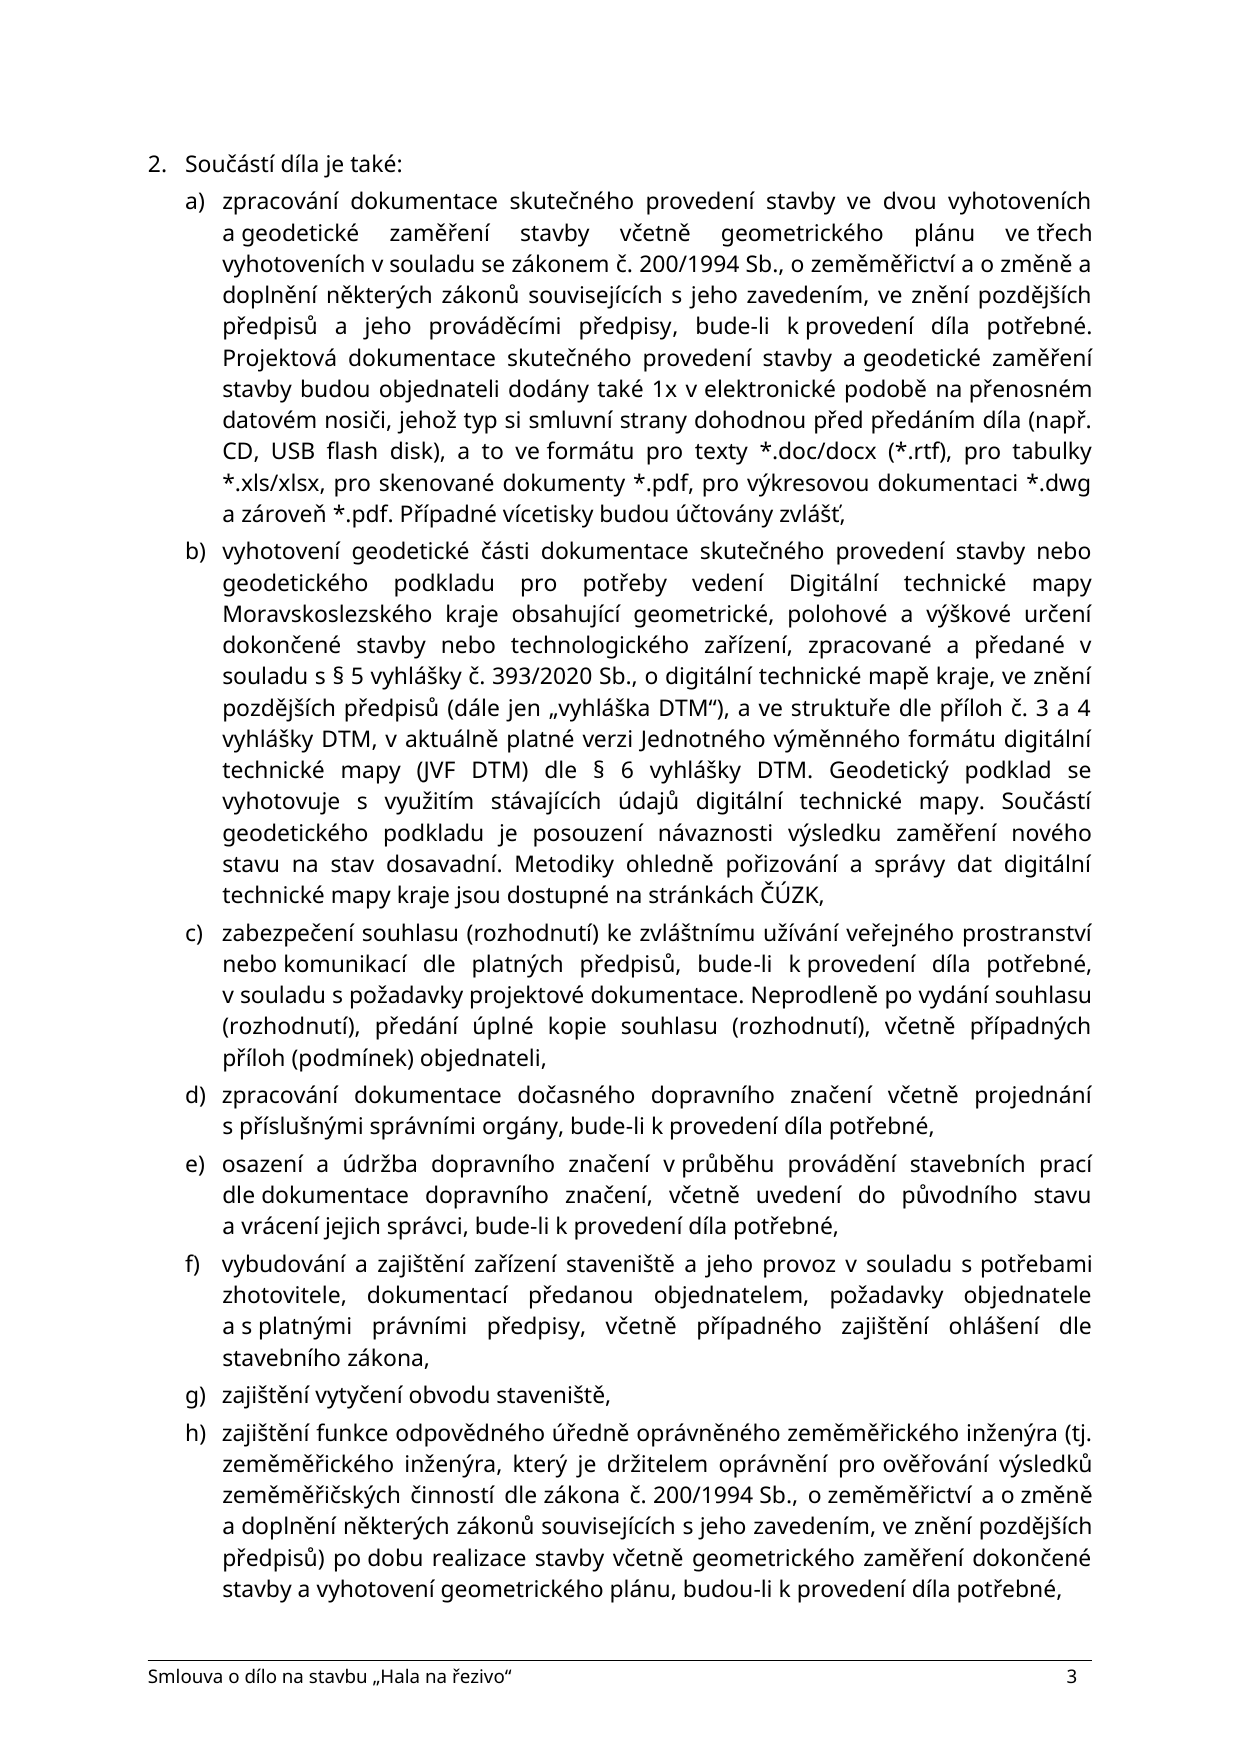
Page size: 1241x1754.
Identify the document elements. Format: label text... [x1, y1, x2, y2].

list zajištění vytyčení obvodu staveniště, [185, 1379, 1092, 1410]
list zabezpečení souhlasu (rozhodnutí) ke zvláštnímu užívání veřejného prostranství nebo komunikací dle platných předpisů, bude-li k provedení díla potřebné, v souladu s požadavky projektové dokumentace. Neprodleně po vydání souhlasu (rozhodnutí), předání úplné kopie souhlasu (rozhodnutí), včetně případných příloh (podmínek) objednateli, [185, 916, 1092, 1073]
list vyhotovení geodetické části dokumentace skutečného provedení stavby nebo geodetického podkladu pro potřeby vedení Digitální technické mapy Moravskoslezského kraje obsahující geometrické, polohové a výškové určení dokončené stavby nebo technologického zařízení, zpracované a předané v souladu s § 5 vyhlášky č. 393/2020 Sb., o digitální technické mapě kraje, ve znění pozdějších předpisů (dále jen „vyhláška DTM“), a ve struktuře dle příloh č. 3 a 4 vyhlášky DTM, v aktuálně platné verzi Jednotného výměnného formátu digitální technické mapy (JVF DTM) dle § 6 vyhlášky DTM. Geodetický podklad se vyhotovuje s využitím stávajících údajů digitální technické mapy. Součástí geodetického podkladu je posouzení návaznosti výsledku zaměření nového stavu na stav dosavadní. Metodiky ohledně pořizování a správy dat digitální technické mapy kraje jsou dostupné na stránkách ČÚZK, [185, 535, 1092, 910]
list Součástí díla je také: [148, 148, 1092, 179]
list zpracování dokumentace dočasného dopravního značení včetně projednání s příslušnými správními orgány, bude-li k provedení díla potřebné, [185, 1079, 1092, 1141]
list osazení a údržba dopravního značení v průběhu provádění stavebních prací dle dokumentace dopravního značení, včetně uvedení do původního stavu a vrácení jejich správci, bude-li k provedení díla potřebné, [185, 1148, 1092, 1241]
list zpracování dokumentace skutečného provedení stavby ve dvou vyhotoveních a geodetické zaměření stavby včetně geometrického plánu ve třech vyhotoveních v souladu se zákonem č. 200/1994 Sb., o zeměměřictví a o změně a doplnění některých zákonů souvisejících s jeho zavedením, ve znění pozdějších předpisů a jeho prováděcími předpisy, bude-li k provedení díla potřebné. Projektová dokumentace skutečného provedení stavby a geodetické zaměření stavby budou objednateli dodány také 1x v elektronické podobě na přenosném datovém nosiči, jehož typ si smluvní strany dohodnou před předáním díla (např. CD, USB flash disk), a to ve formátu pro texty *.doc/docx (*.rtf), pro tabulky *.xls/xlsx, pro skenované dokumenty *.pdf, pro výkresovou dokumentaci *.dwg a zároveň *.pdf. Případné vícetisky budou účtovány zvlášť, [185, 185, 1092, 529]
list zajištění funkce odpovědného úředně oprávněného zeměměřického inženýra (tj. zeměměřického inženýra, který je držitelem oprávnění pro ověřování výsledků zeměměřičských činností dle zákona č. 200/1994 Sb., o zeměměřictví a o změně a doplnění některých zákonů souvisejících s jeho zavedením, ve znění pozdějších předpisů) po dobu realizace stavby včetně geometrického zaměření dokončené stavby a vyhotovení geometrického plánu, budou-li k provedení díla potřebné, [185, 1416, 1092, 1604]
list vybudování a zajištění zařízení staveniště a jeho provoz v souladu s potřebami zhotovitele, dokumentací předanou objednatelem, požadavky objednatele a s platnými právními předpisy, včetně případného zajištění ohlášení dle stavebního zákona, [185, 1248, 1092, 1373]
